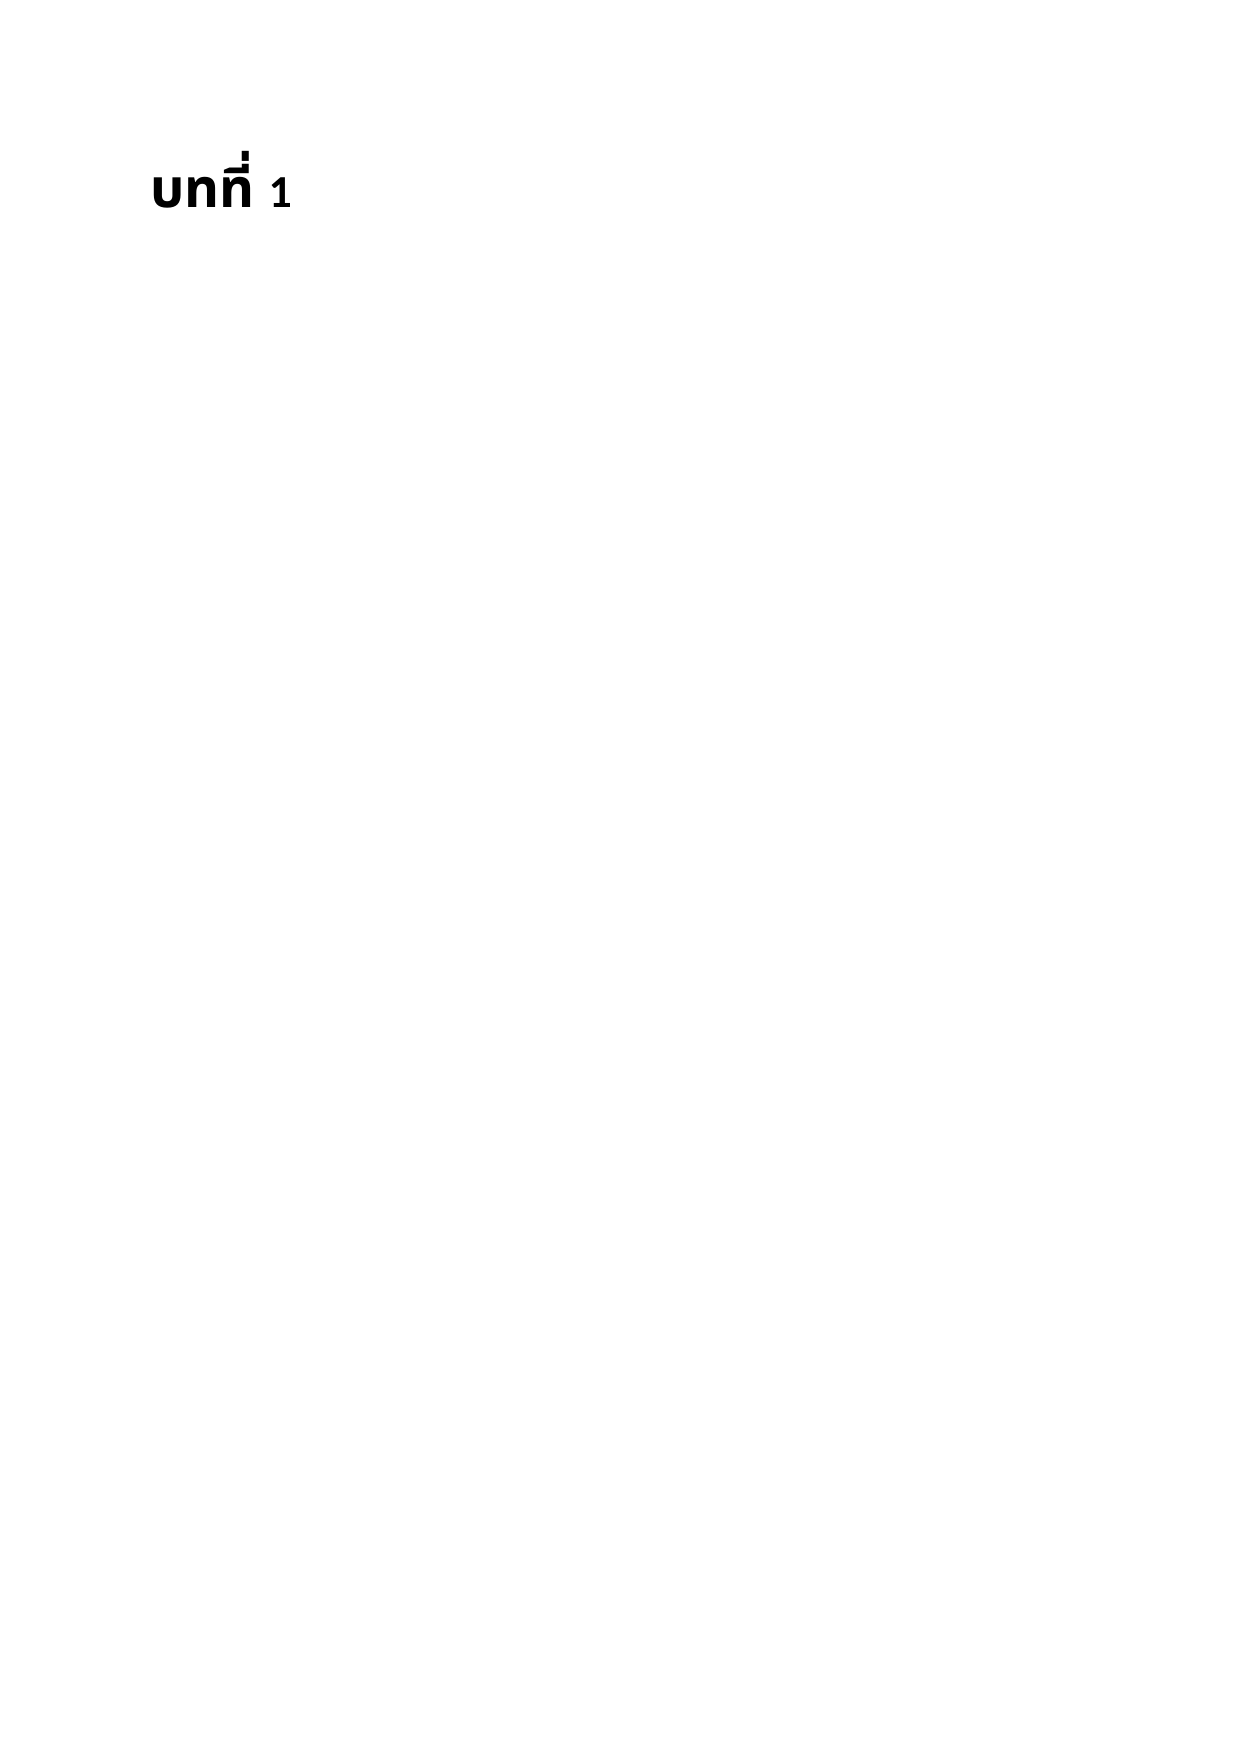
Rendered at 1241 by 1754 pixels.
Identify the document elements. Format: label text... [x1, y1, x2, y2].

text บทที่ 1 [150, 150, 1090, 232]
